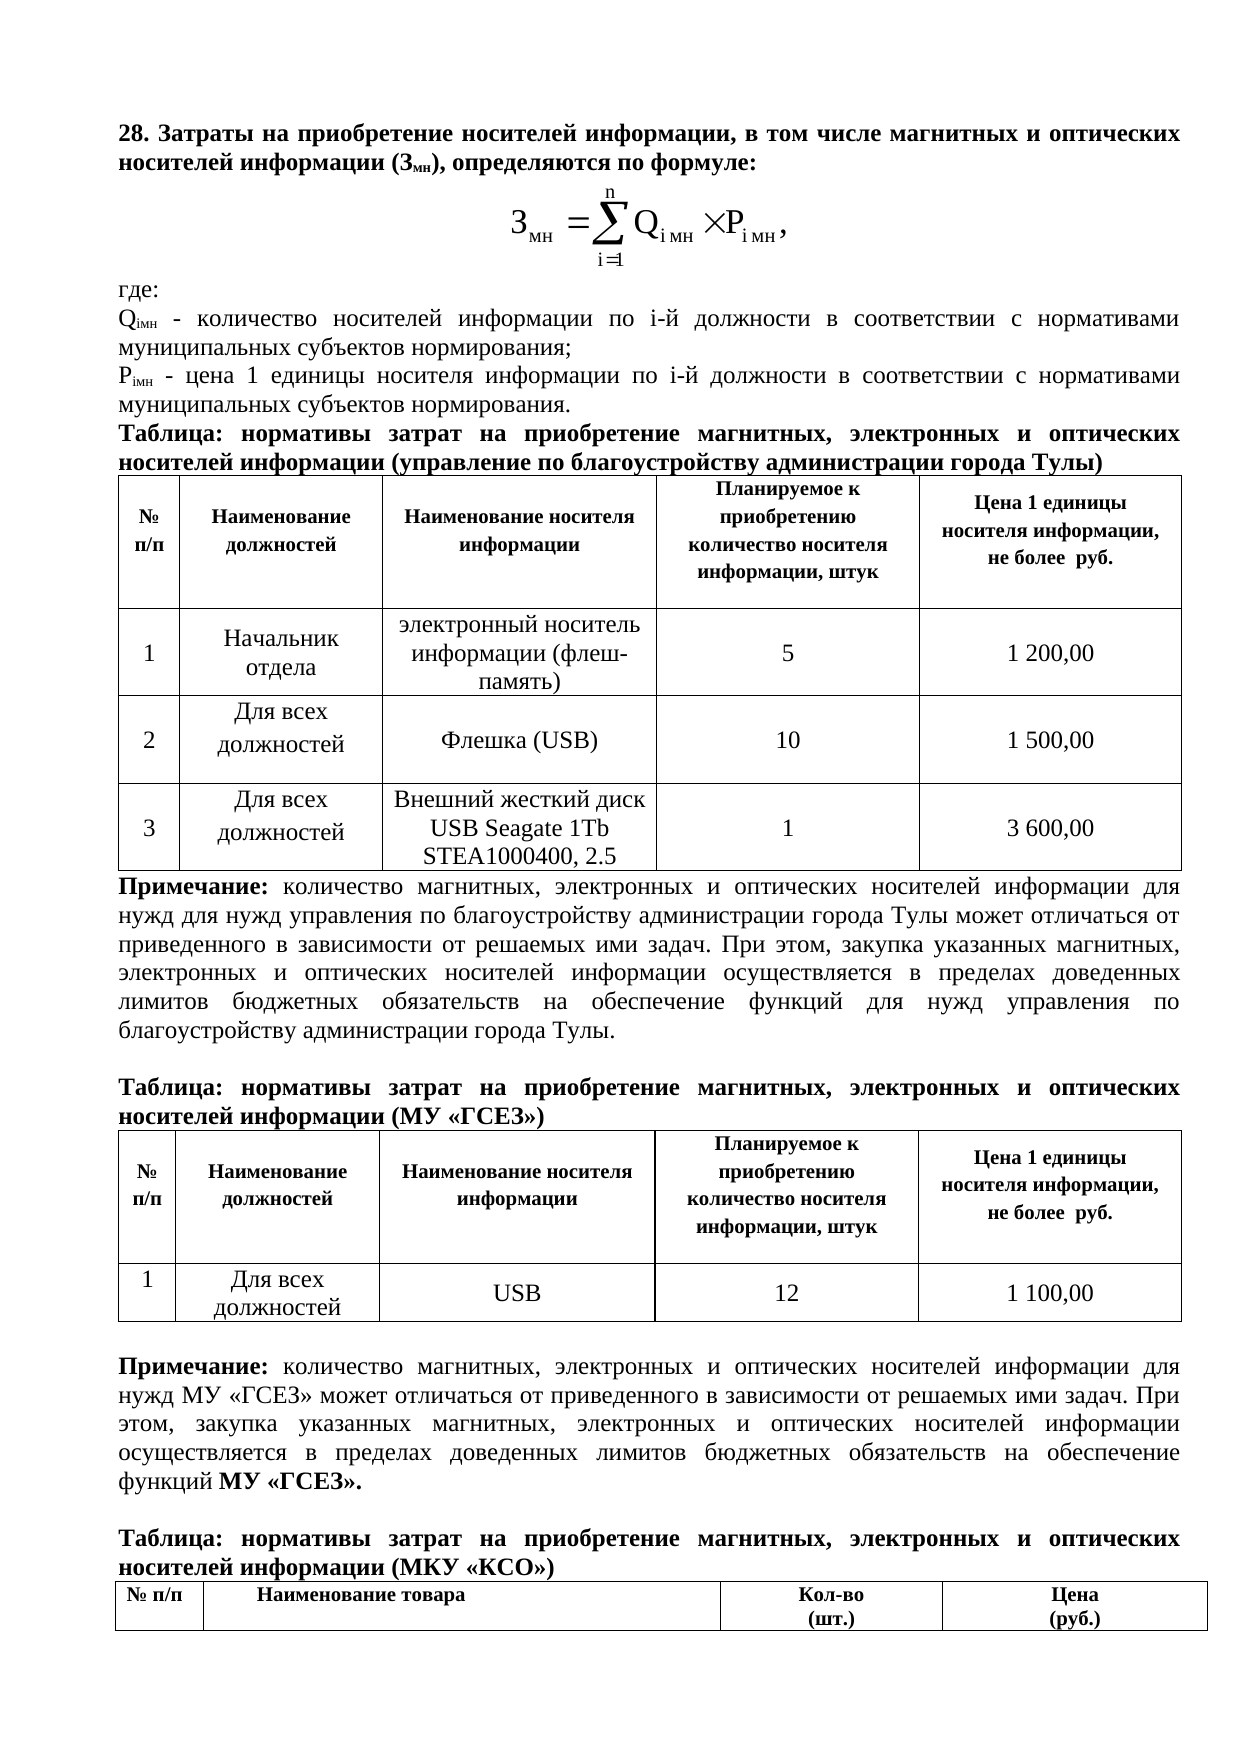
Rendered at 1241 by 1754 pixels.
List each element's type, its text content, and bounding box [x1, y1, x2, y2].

table_header Планируемое к приобретению количество носителя информации, штук [656, 1131, 918, 1263]
table_cell 3 600,00 [920, 784, 1181, 870]
table_cell 1 200,00 [920, 609, 1181, 695]
table_cell 1 [119, 1264, 175, 1321]
text Qiмн - количество носителей информации по i-й должности в соответствии с нормативами муниципальных субъектов нормирования; [118, 303, 1181, 360]
table_cell 3 [119, 784, 179, 870]
text Таблица: нормативы затрат на приобретение магнитных, электронных и оптических носителей информации (МУ «ГСЕЗ») [118, 1072, 1181, 1130]
text Примечание: количество магнитных, электронных и оптических носителей информации для нужд для нужд управления по благоустройству администрации города Тулы может отличаться от приведенного в зависимости от решаемых ими задач. При этом, закупка указанных магнитных, электронных и оптических носителей информации осуществляется в пределах доведенных лимитов бюджетных обязательств на обеспечение функций для нужд управления по благоустройству администрации города Тулы. [118, 871, 1181, 1044]
text Таблица: нормативы затрат на приобретение магнитных, электронных и оптических носителей информации (МКУ «КСО») [118, 1523, 1181, 1581]
table_header Планируемое к приобретению количество носителя информации, штук [657, 476, 919, 608]
table_header Наименование носителя информации [380, 1131, 654, 1263]
table_cell Для всех должностей [176, 1264, 379, 1321]
table_header Наименование товара [204, 1582, 720, 1630]
text Piмн - цена 1 единицы носителя информации по i-й должности в соответствии с нормативами муниципальных субъектов нормирования. [118, 360, 1181, 418]
table_cell Для всех должностей [180, 696, 382, 783]
table_cell Начальник отдела [180, 609, 382, 695]
text Таблица: нормативы затрат на приобретение магнитных, электронных и оптических носителей информации (управление по благоустройству администрации города Тулы) [118, 418, 1181, 475]
table_cell Флешка (USB) [383, 696, 656, 783]
table_header Цена (руб.) [943, 1582, 1207, 1630]
table_cell 10 [657, 696, 919, 783]
table_cell 1 [657, 784, 919, 870]
text где: [118, 274, 1181, 303]
table_cell 5 [657, 609, 919, 695]
table_header № п/п [119, 476, 179, 608]
text 28. Затраты на приобретение носителей информации, в том числе магнитных и оптических носителей информации (Змн), определяются по формуле: [118, 118, 1181, 176]
table_header № п/п [119, 1131, 175, 1263]
table_header Наименование должностей [176, 1131, 379, 1263]
table_header № п/п [116, 1582, 203, 1630]
table_header Кол-во (шт.) [721, 1582, 942, 1630]
table_header Цена 1 единицы носителя информации, не более руб. [919, 1131, 1181, 1263]
table_header Наименование носителя информации [383, 476, 656, 608]
table_cell 1 500,00 [920, 696, 1181, 783]
table_header Наименование должностей [180, 476, 382, 608]
table_cell Для всех должностей [180, 784, 382, 870]
table_cell Внешний жесткий диск USB Seagate 1Tb STEA1000400, 2.5 [383, 784, 656, 870]
table_cell 1 [119, 609, 179, 695]
table_cell 2 [119, 696, 179, 783]
table_cell USB [380, 1264, 654, 1321]
text Примечание: количество магнитных, электронных и оптических носителей информации для нужд МУ «ГСЕЗ» может отличаться от приведенного в зависимости от решаемых ими задач. При этом, закупка указанных магнитных, электронных и оптических носителей информации осуществляется в пределах доведенных лимитов бюджетных обязательств на обеспечение функций МУ «ГСЕЗ». [118, 1351, 1181, 1495]
table_cell электронный носитель информации (флеш-память) [383, 609, 656, 695]
table_header Цена 1 единицы носителя информации, не более руб. [920, 476, 1181, 608]
table_cell 12 [656, 1264, 918, 1321]
table_cell 1 100,00 [919, 1264, 1181, 1321]
